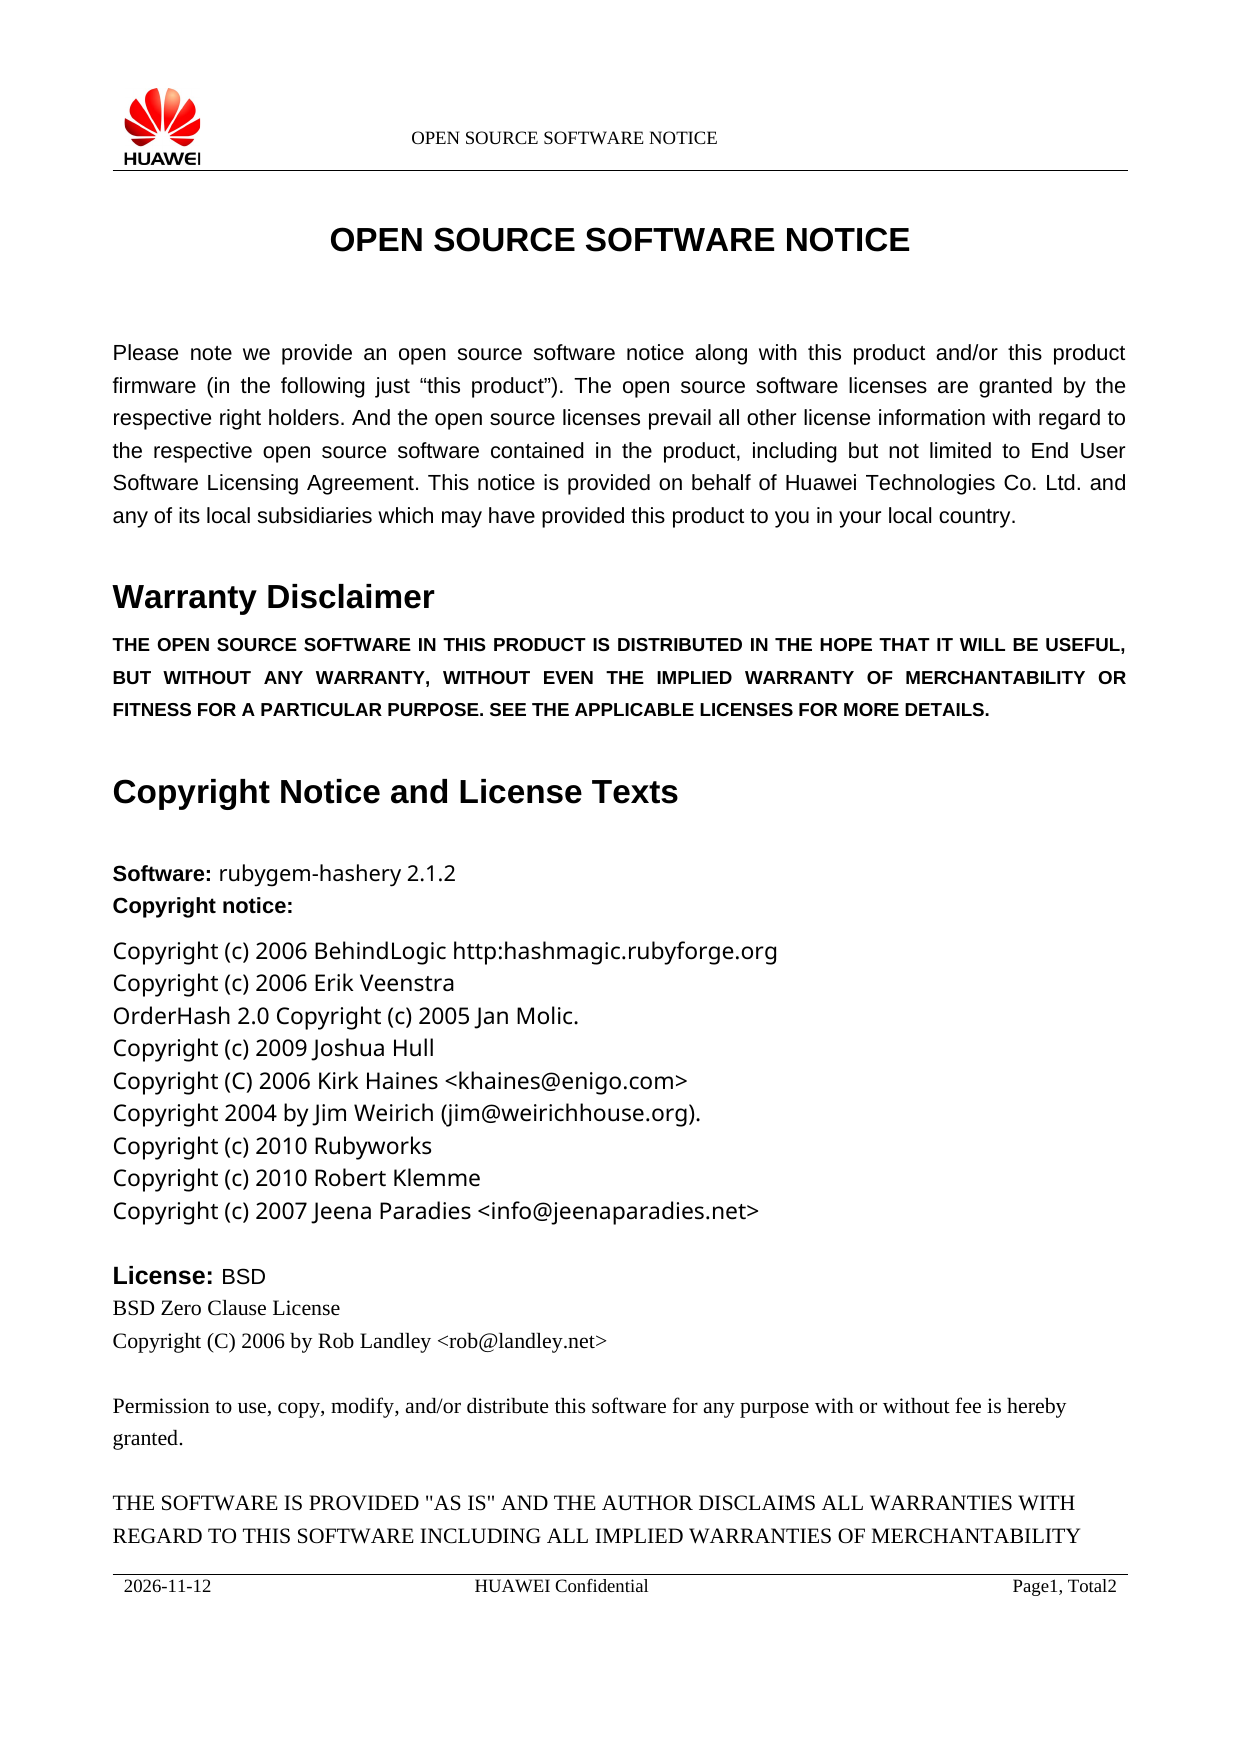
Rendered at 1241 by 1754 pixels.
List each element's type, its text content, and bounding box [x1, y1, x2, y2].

text Warranty Disclaimer [112, 564, 1128, 629]
text The open source software in this product is distributed in the hope that it will be useful, but WITHOUT ANY WARRANTY, without even the implied warranty of MERCHANTABILITY or FITNESS FOR A PARTICULAR PURPOSE. See the applicable licenses for more details. [112, 629, 1128, 726]
text Copyright notice: [112, 889, 1128, 921]
title Software: rubygem-hashery 2.1.2 [112, 856, 1128, 889]
picture [124, 88, 201, 165]
text Copyright Notice and License Texts [112, 759, 1128, 824]
text OPEN SOURCE SOFTWARE NOTICE [112, 206, 1128, 271]
text License: BSD [112, 1259, 1128, 1291]
text Please note we provide an open source software notice along with this product and/or this product firmware (in the following just “this product”). The open source software licenses are granted by the respective right holders. And the open source licenses prevail all other license information with regard to the respective open source software contained in the product, including but not limited to End User Software Licensing Agreement. This notice is provided on behalf of Huawei Technologies Co. Ltd. and any of its local subsidiaries which may have provided this product to you in your local country. [112, 336, 1128, 531]
text Copyright (c) 2006 BehindLogic http:hashmagic.rubyforge.org Copyright (c) 2006 Erik Veenstra OrderHash 2.0 Copyright (c) 2005 Jan Molic. Copyright (c) 2009 Joshua Hull Copyright (C) 2006 Kirk Haines <khaines@enigo.com> Copyright 2004 by Jim Weirich (jim@weirichhouse.org). Copyright (c) 2010 Rubyworks Copyright (c) 2010 Robert Klemme Copyright (c) 2007 Jeena Paradies <info@jeenaparadies.net> [112, 934, 1128, 1259]
